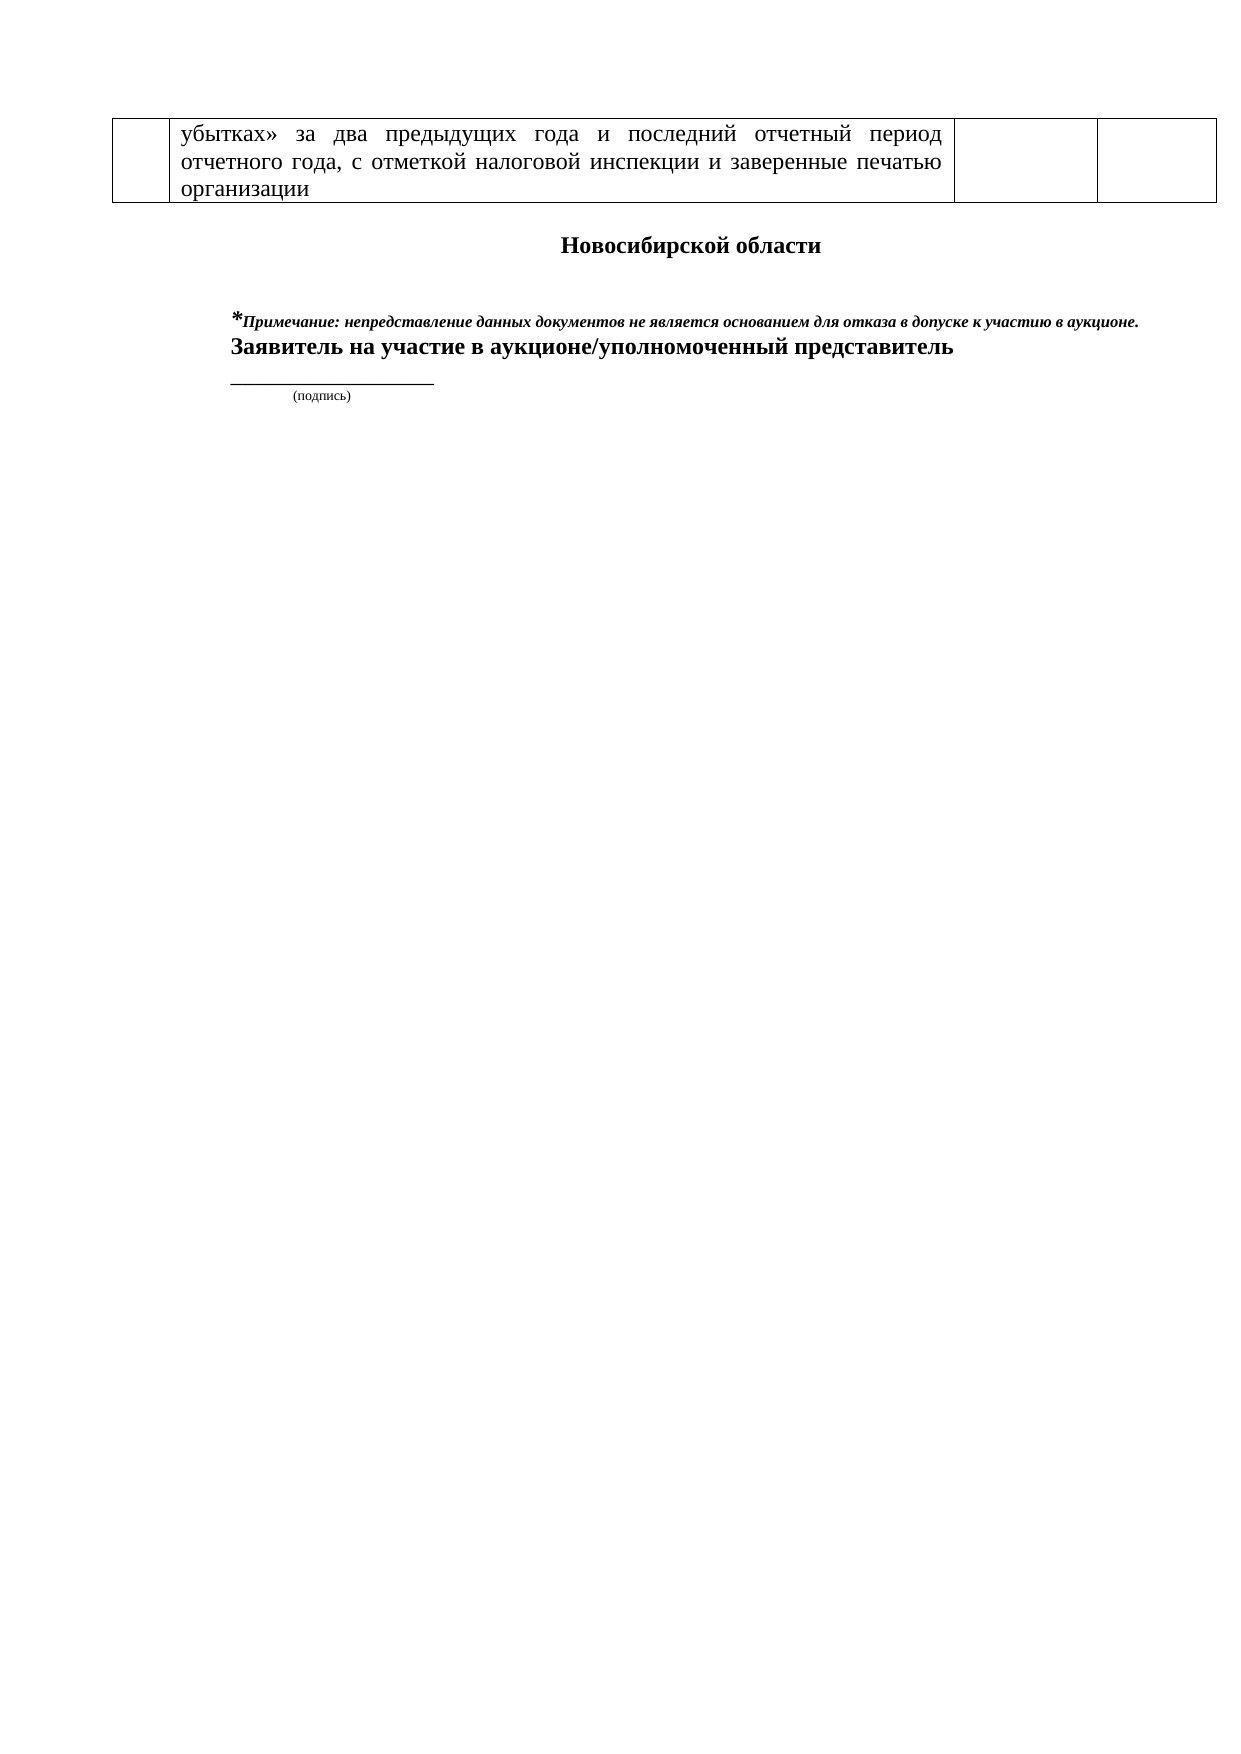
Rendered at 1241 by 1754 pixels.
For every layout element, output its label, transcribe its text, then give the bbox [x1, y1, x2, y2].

text _________________ [177, 360, 1152, 387]
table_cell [170, 119, 954, 202]
text Заявитель на участие в аукционе/уполномоченный представитель [177, 332, 1152, 360]
table_cell [113, 119, 169, 202]
table_cell - [1098, 119, 1216, 202]
text *Примечание: непредставление данных документов не является основанием для отказа в допуске к участию в аукционе. [177, 305, 1152, 332]
table_cell - [955, 119, 1097, 202]
text Новосибирской области [177, 231, 1152, 258]
text (подпись) [177, 387, 1152, 415]
